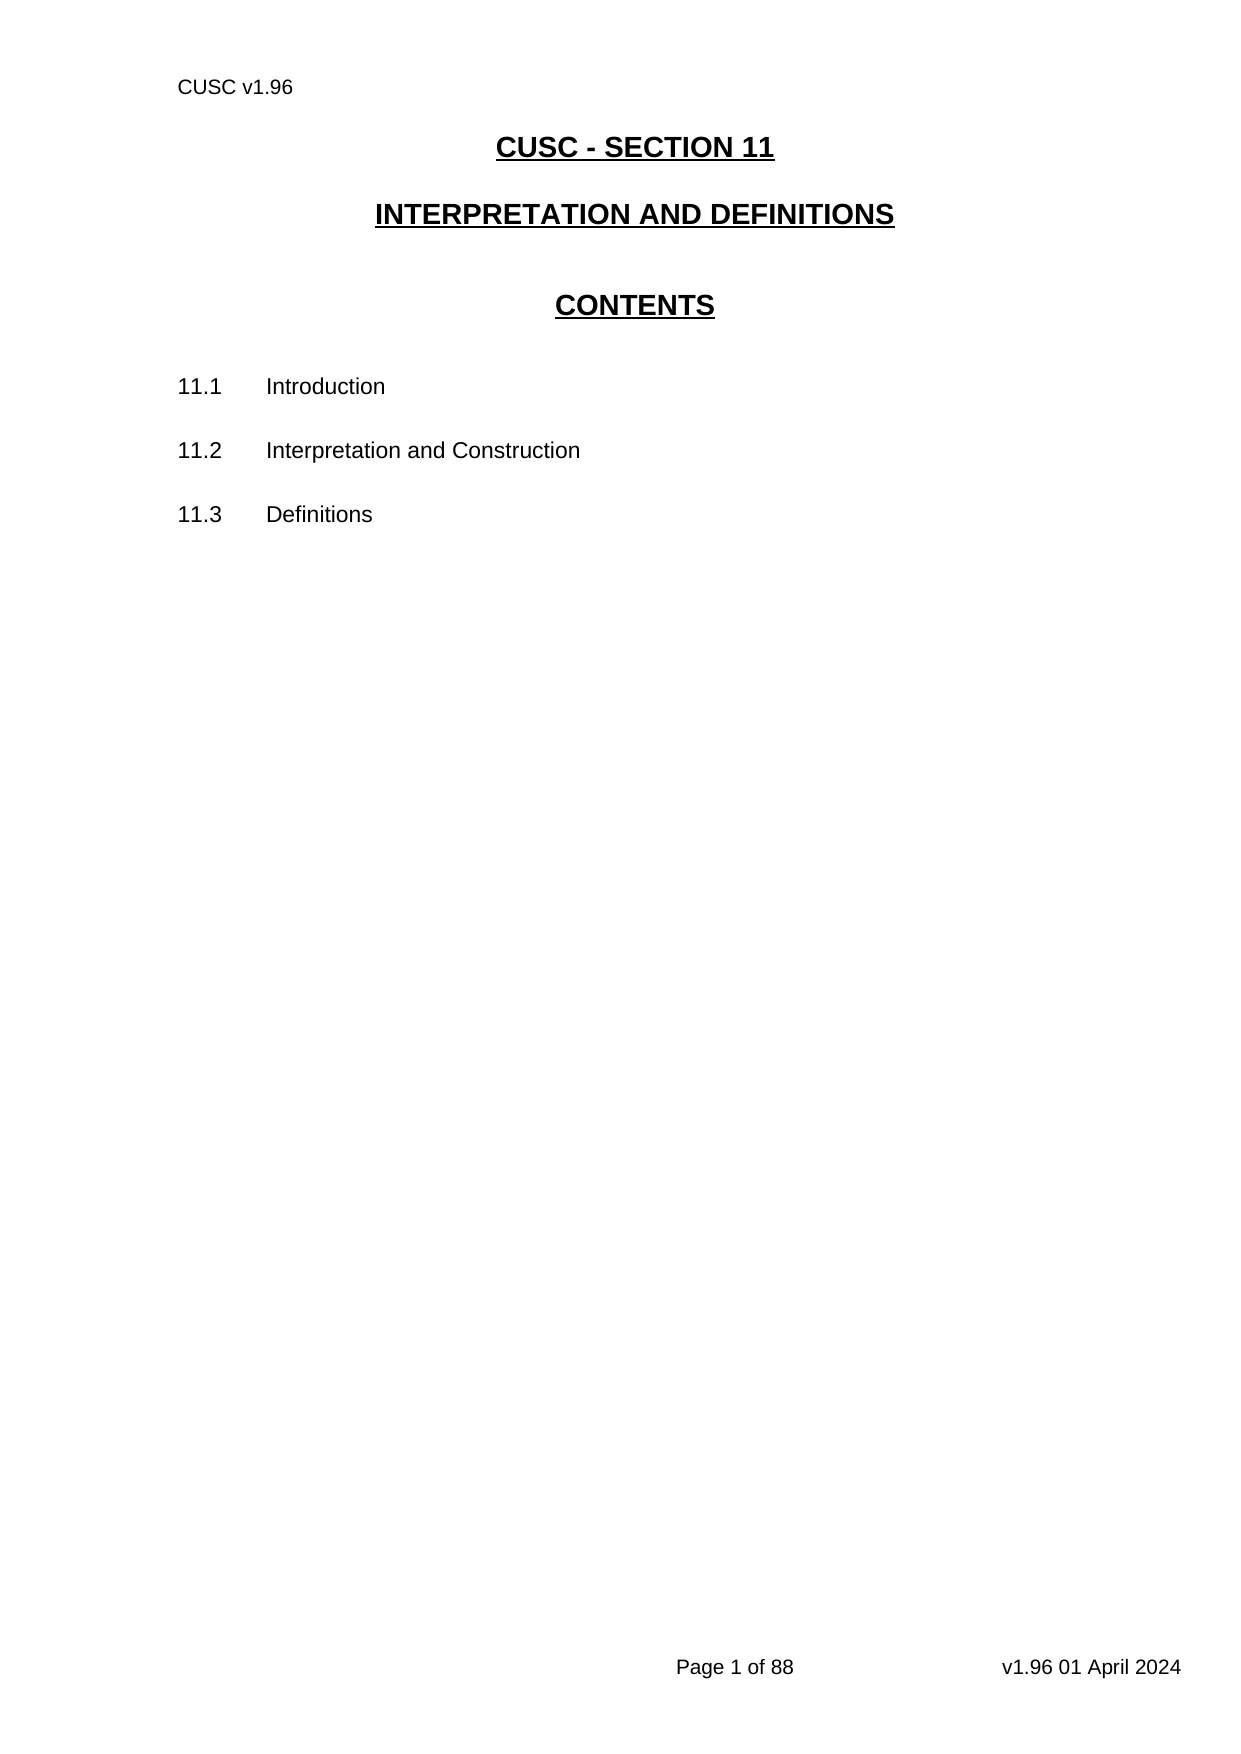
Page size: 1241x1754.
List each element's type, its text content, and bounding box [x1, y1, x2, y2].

text 11.3 Definitions [177, 501, 1092, 527]
subtitle CONTENTS [177, 288, 1092, 322]
text 11.1 Introduction [177, 373, 1092, 399]
subtitle CUSC - SECTION 11 INTERPRETATION AND DEFINITIONS [177, 130, 1092, 231]
text 11.2 Interpretation and Construction [177, 437, 1092, 463]
